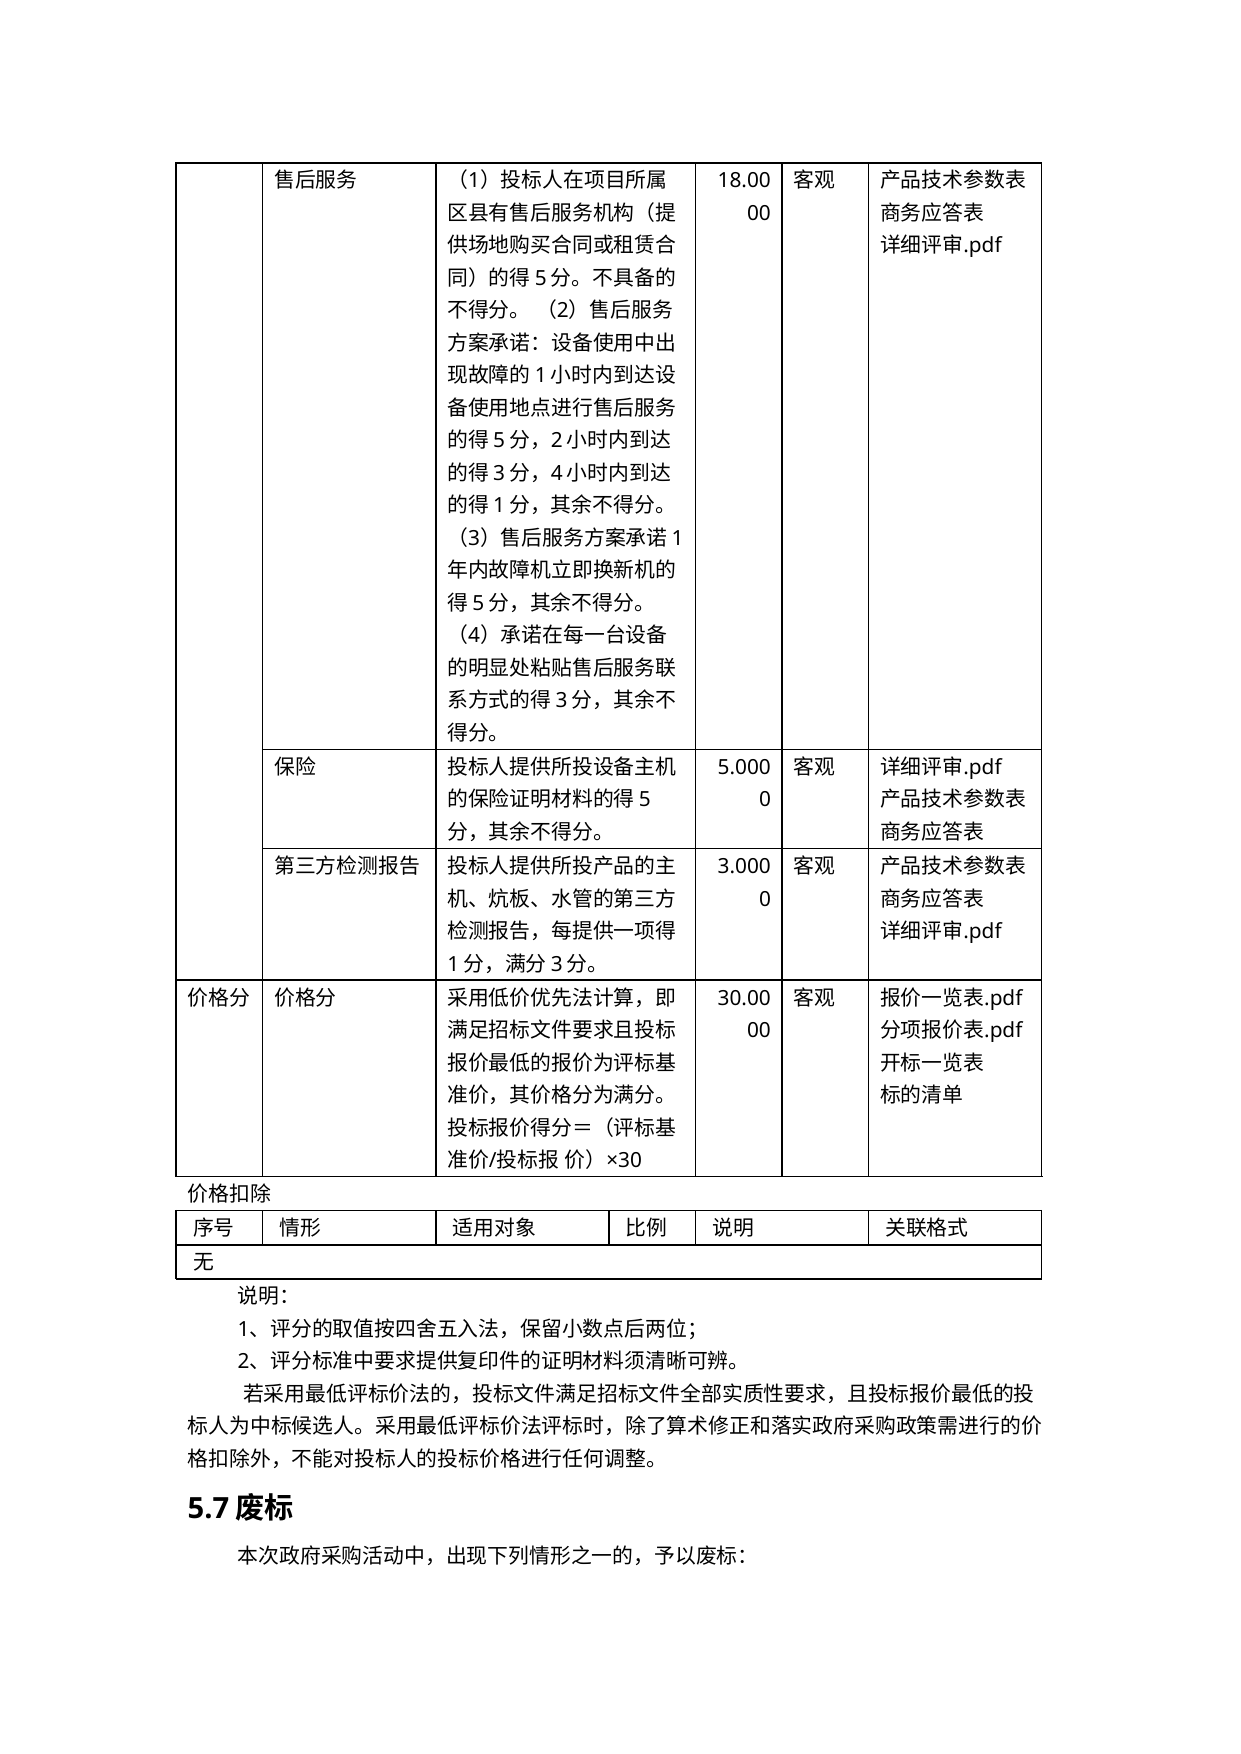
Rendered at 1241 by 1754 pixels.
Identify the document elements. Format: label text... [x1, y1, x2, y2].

text 5.7废标 [187, 1474, 1053, 1539]
table_cell 客观 [783, 849, 868, 979]
table_cell 客观 [783, 750, 868, 848]
table_header 关联格式 [869, 1211, 1041, 1244]
table_cell 采用低价优先法计算，即满足招标文件要求且投标报价最低的报价为评标基准价，其价格分为满分。投标报价得分＝（评标基准价/投标报 价）×30 [437, 981, 695, 1176]
table_cell （1）投标人在项目所属区县有售后服务机构（提供场地购买合同或租赁合同）的得5分。不具备的不得分。 （2）售后服务方案承诺：设备使用中出现故障的1小时内到达设备使用地点进行售后服务的得5分，2小时内到达的得3分，4小时内到达的得1分，其余不得分。 （3）售后服务方案承诺1年内故障机立即换新机的得5分，其余不得分。 （4）承诺在每一台设备的明显处粘贴售后服务联系方式的得3分，其余不得分。 [437, 164, 695, 748]
table_cell 5.0000 [696, 750, 781, 848]
table_cell 价格分 [263, 981, 435, 1176]
text 本次政府采购活动中，出现下列情形之一的，予以废标： [187, 1539, 1053, 1572]
table_cell 投标人提供所投设备主机的保险证明材料的得5分，其余不得分。 [437, 750, 695, 848]
table_cell 详细评审.pdf 产品技术参数表 商务应答表 [869, 750, 1041, 848]
table_cell 报价一览表.pdf 分项报价表.pdf 开标一览表 标的清单 [869, 981, 1041, 1176]
table_header 适用对象 [437, 1211, 608, 1244]
table_cell 投标人提供所投产品的主机、炕板、水管的第三方检测报告，每提供一项得1分，满分3分。 [437, 849, 695, 979]
text 说明： [187, 1279, 1053, 1312]
table_cell 无 [177, 1246, 1041, 1278]
text 价格扣除 [187, 1177, 1053, 1210]
table_cell 18.0000 [696, 164, 781, 748]
table_header 比例 [610, 1211, 695, 1244]
table_cell 客观 [783, 981, 868, 1176]
table_cell 价格分 [177, 981, 262, 1176]
table_cell 客观 [783, 164, 868, 748]
table_cell 售后服务 [263, 164, 435, 748]
table_cell 第三方检测报告 [263, 849, 435, 979]
table_cell 产品技术参数表 商务应答表 详细评审.pdf [869, 849, 1041, 979]
table_header 序号 [177, 1211, 262, 1244]
table_cell 保险 [263, 750, 435, 848]
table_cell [869, 164, 1041, 748]
table_header 说明 [696, 1211, 868, 1244]
text 2、评分标准中要求提供复印件的证明材料须清晰可辨。 [187, 1344, 1053, 1377]
table_cell 3.0000 [696, 849, 781, 979]
text 若采用最低评标价法的，投标文件满足招标文件全部实质性要求，且投标报价最低的投标人为中标候选人。采用最低评标价法评标时，除了算术修正和落实政府采购政策需进行的价格扣除外，不能对投标人的投标价格进行任何调整。 [187, 1377, 1053, 1474]
text 1、评分的取值按四舍五入法，保留小数点后两位； [187, 1312, 1053, 1344]
table_header 情形 [263, 1211, 435, 1244]
table_cell 30.0000 [696, 981, 781, 1176]
